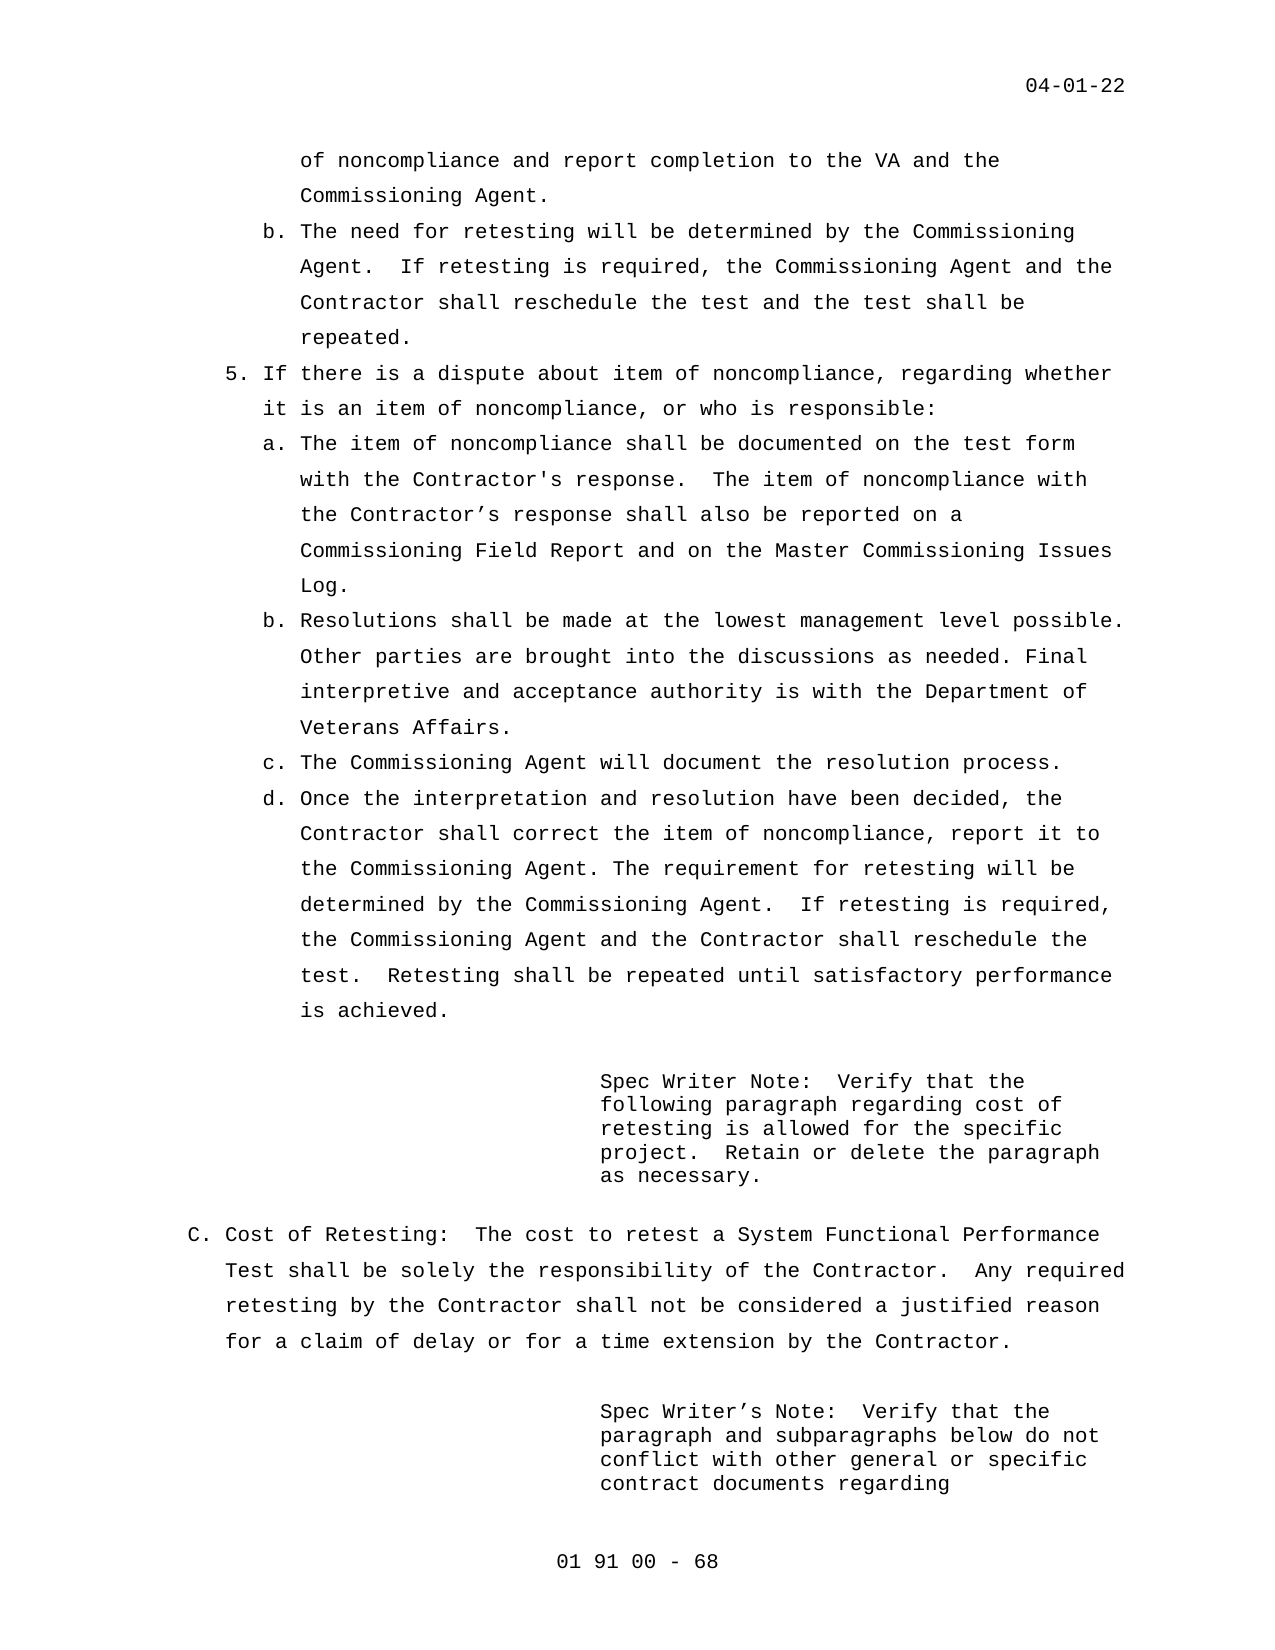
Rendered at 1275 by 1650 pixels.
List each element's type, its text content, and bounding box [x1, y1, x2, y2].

text 5. If there is a dispute about item of noncompliance, regarding whether it is an item of noncompliance, or who is responsible: [225, 362, 1125, 422]
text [262, 150, 1125, 209]
text a. The item of noncompliance shall be documented on the test form with the Contractor's response. The item of noncompliance with the Contractor’s response shall also be reported on a Commissioning Field Report and on the Master Commissioning Issues Log. [262, 433, 1125, 599]
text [600, 1402, 1125, 1496]
text Spec Writer Note: Verify that the following paragraph regarding cost of retesting is allowed for the specific project. Retain or delete the paragraph as necessary. [600, 1071, 1125, 1189]
text b. Resolutions shall be made at the lowest management level possible. Other parties are brought into the discussions as needed. Final interpretive and acceptance authority is with the Department of Veterans Affairs. [262, 610, 1125, 740]
text c. The Commissioning Agent will document the resolution process. [262, 752, 1125, 776]
text b. The need for retesting will be determined by the Commissioning Agent. If retesting is required, the Commissioning Agent and the Contractor shall reschedule the test and the test shall be repeated. [262, 221, 1125, 351]
text d. Once the interpretation and resolution have been decided, the Contractor shall correct the item of noncompliance, report it to the Commissioning Agent. The requirement for retesting will be determined by the Commissioning Agent. If retesting is required, the Commissioning Agent and the Contractor shall reschedule the test. Retesting shall be repeated until satisfactory performance is achieved. [262, 787, 1125, 1024]
text C. Cost of Retesting: The cost to retest a System Functional Performance Test shall be solely the responsibility of the Contractor. Any required retesting by the Contractor shall not be considered a justified reason for a claim of delay or for a time extension by the Contractor. [187, 1224, 1125, 1354]
